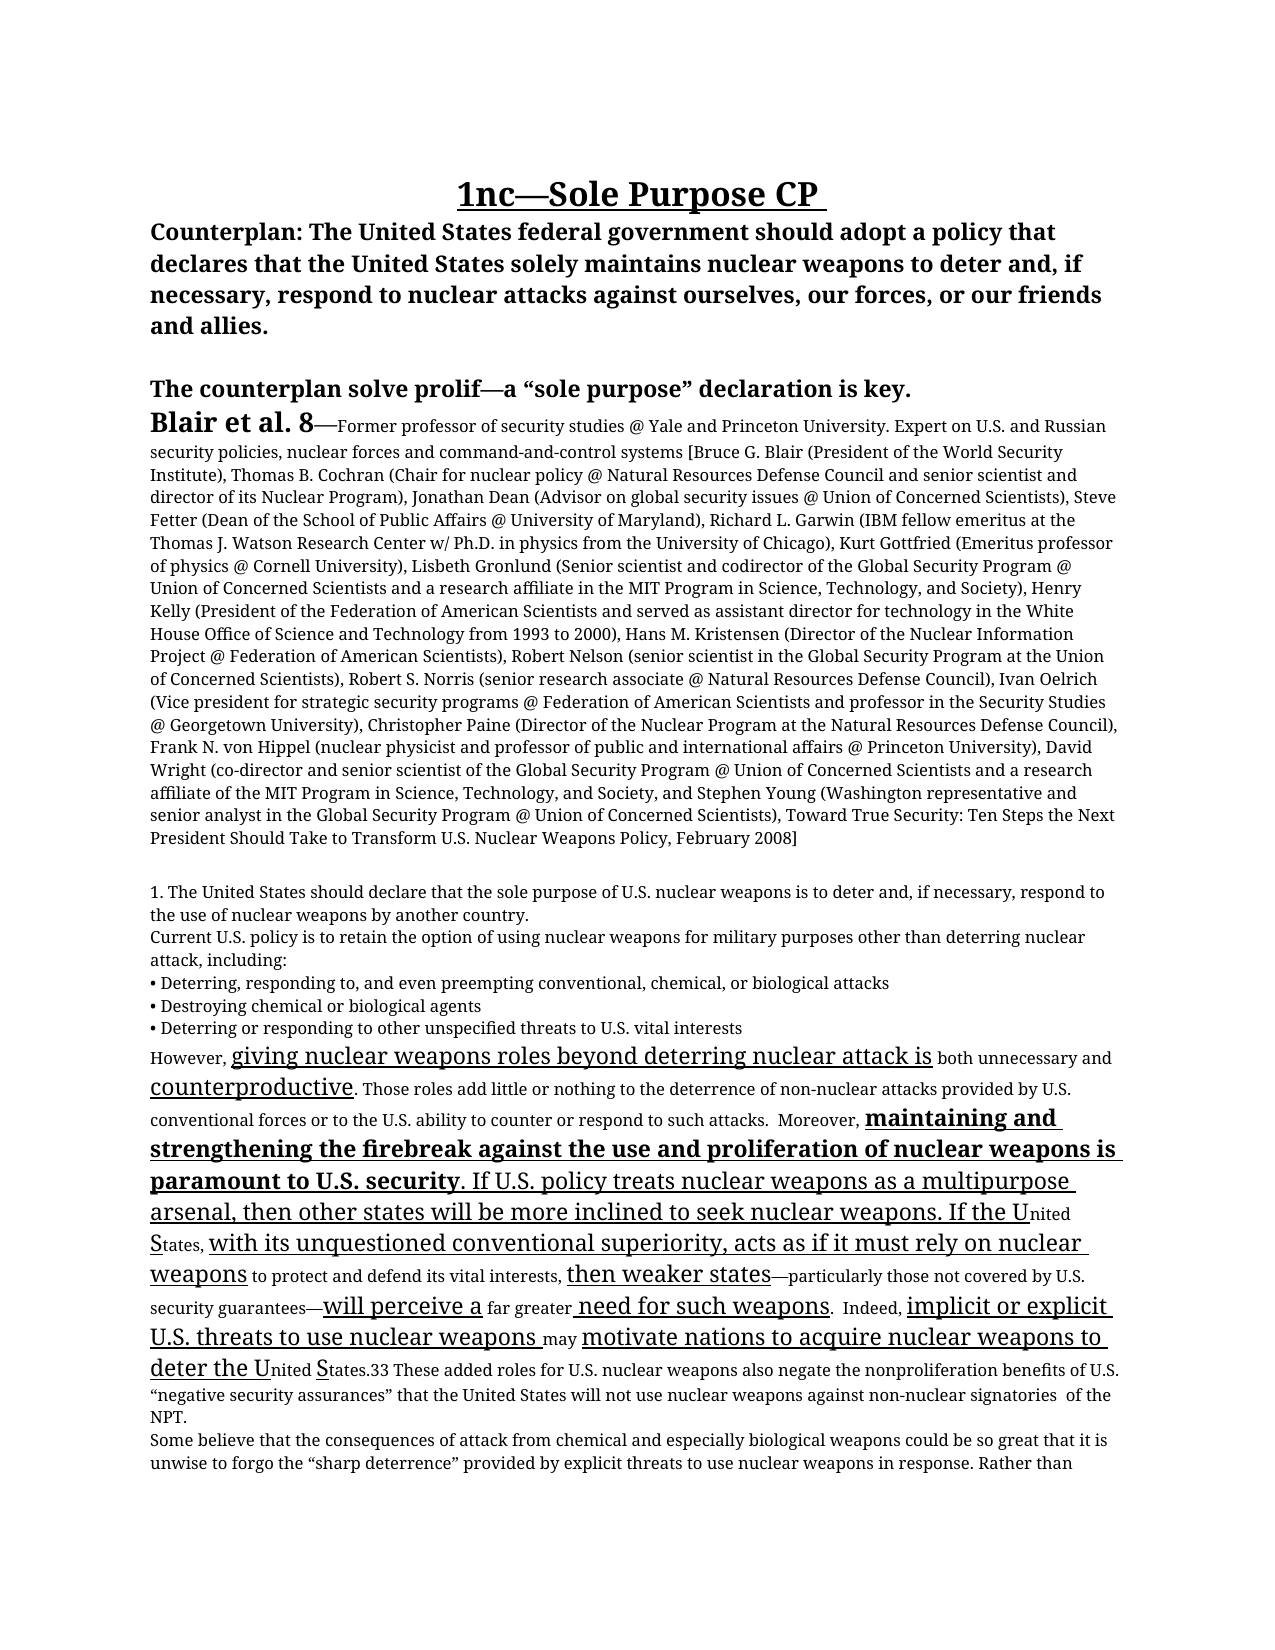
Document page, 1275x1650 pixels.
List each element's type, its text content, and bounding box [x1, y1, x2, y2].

subtitle 1nc—Sole Purpose CP [150, 171, 1125, 216]
text The counterplan solve prolif—a “sole purpose” declaration is key. [150, 372, 1125, 404]
text Current U.S. policy is to retain the option of using nuclear weapons for military purposes other than deterring nuclear attack, including: [150, 926, 1125, 971]
text However, giving nuclear weapons roles beyond deterring nuclear attack is both unnecessary and counterproductive. Those roles add little or nothing to the deterrence of non-nuclear attacks provided by U.S. conventional forces or to the U.S. ability to counter or respond to such attacks. Moreover, maintaining and strengthening the firebreak against the use and proliferation of nuclear weapons is paramount to U.S. security. If U.S. policy treats nuclear weapons as a multipurpose arsenal, then other states will be more inclined to seek nuclear weapons. If the United States, with its unquestioned conventional superiority, acts as if it must rely on nuclear weapons to protect and defend its vital interests, then weaker states—particularly those not covered by U.S. security guarantees—will perceive a far greater need for such weapons. Indeed, implicit or explicit U.S. threats to use nuclear weapons may motivate nations to acquire nuclear weapons to deter the United States.33 These added roles for U.S. nuclear weapons also negate the nonproliferation benefits of U.S. “negative security assurances” that the United States will not use nuclear weapons against non-nuclear signatories of the NPT. [150, 1039, 1125, 1429]
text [150, 1429, 1125, 1474]
text Counterplan: The United States federal government should adopt a policy that declares that the United States solely maintains nuclear weapons to deter and, if necessary, respond to nuclear attacks against ourselves, our forces, or our friends and allies. [150, 216, 1125, 341]
text • Deterring, responding to, and even preempting conventional, chemical, or biological attacks [150, 971, 1125, 994]
text 1. The United States should declare that the sole purpose of U.S. nuclear weapons is to deter and, if necessary, respond to the use of nuclear weapons by another country. [150, 881, 1125, 926]
text • Deterring or responding to other unspecified threats to U.S. vital interests [150, 1017, 1125, 1039]
text • Destroying chemical or biological agents [150, 994, 1125, 1017]
text Blair et al. 8—Former professor of security studies @ Yale and Princeton University. Expert on U.S. and Russian security policies, nuclear forces and command-and-control systems [Bruce G. Blair (President of the World Security Institute), Thomas B. Cochran (Chair for nuclear policy @ Natural Resources Defense Council and senior scientist and director of its Nuclear Program), Jonathan Dean (Advisor on global security issues @ Union of Concerned Scientists), Steve Fetter (Dean of the School of Public Affairs @ University of Maryland), Richard L. Garwin (IBM fellow emeritus at the Thomas J. Watson Research Center w/ Ph.D. in physics from the University of Chicago), Kurt Gottfried (Emeritus professor of physics @ Cornell University), Lisbeth Gronlund (Senior scientist and codirector of the Global Security Program @ Union of Concerned Scientists and a research affiliate in the MIT Program in Science, Technology, and Society), Henry Kelly (President of the Federation of American Scientists and served as assistant director for technology in the White House Office of Science and Technology from 1993 to 2000), Hans M. Kristensen (Director of the Nuclear Information Project @ Federation of American Scientists), Robert Nelson (senior scientist in the Global Security Program at the Union of Concerned Scientists), Robert S. Norris (senior research associate @ Natural Resources Defense Council), Ivan Oelrich (Vice president for strategic security programs @ Federation of American Scientists and professor in the Security Studies @ Georgetown University), Christopher Paine (Director of the Nuclear Program at the Natural Resources Defense Council), Frank N. von Hippel (nuclear physicist and professor of public and international affairs @ Princeton University), David Wright (co-director and senior scientist of the Global Security Program @ Union of Concerned Scientists and a research affiliate of the MIT Program in Science, Technology, and Society, and Stephen Young (Washington representative and senior analyst in the Global Security Program @ Union of Concerned Scientists), Toward True Security: Ten Steps the Next President Should Take to Transform U.S. Nuclear Weapons Policy, February 2008] [150, 404, 1125, 849]
